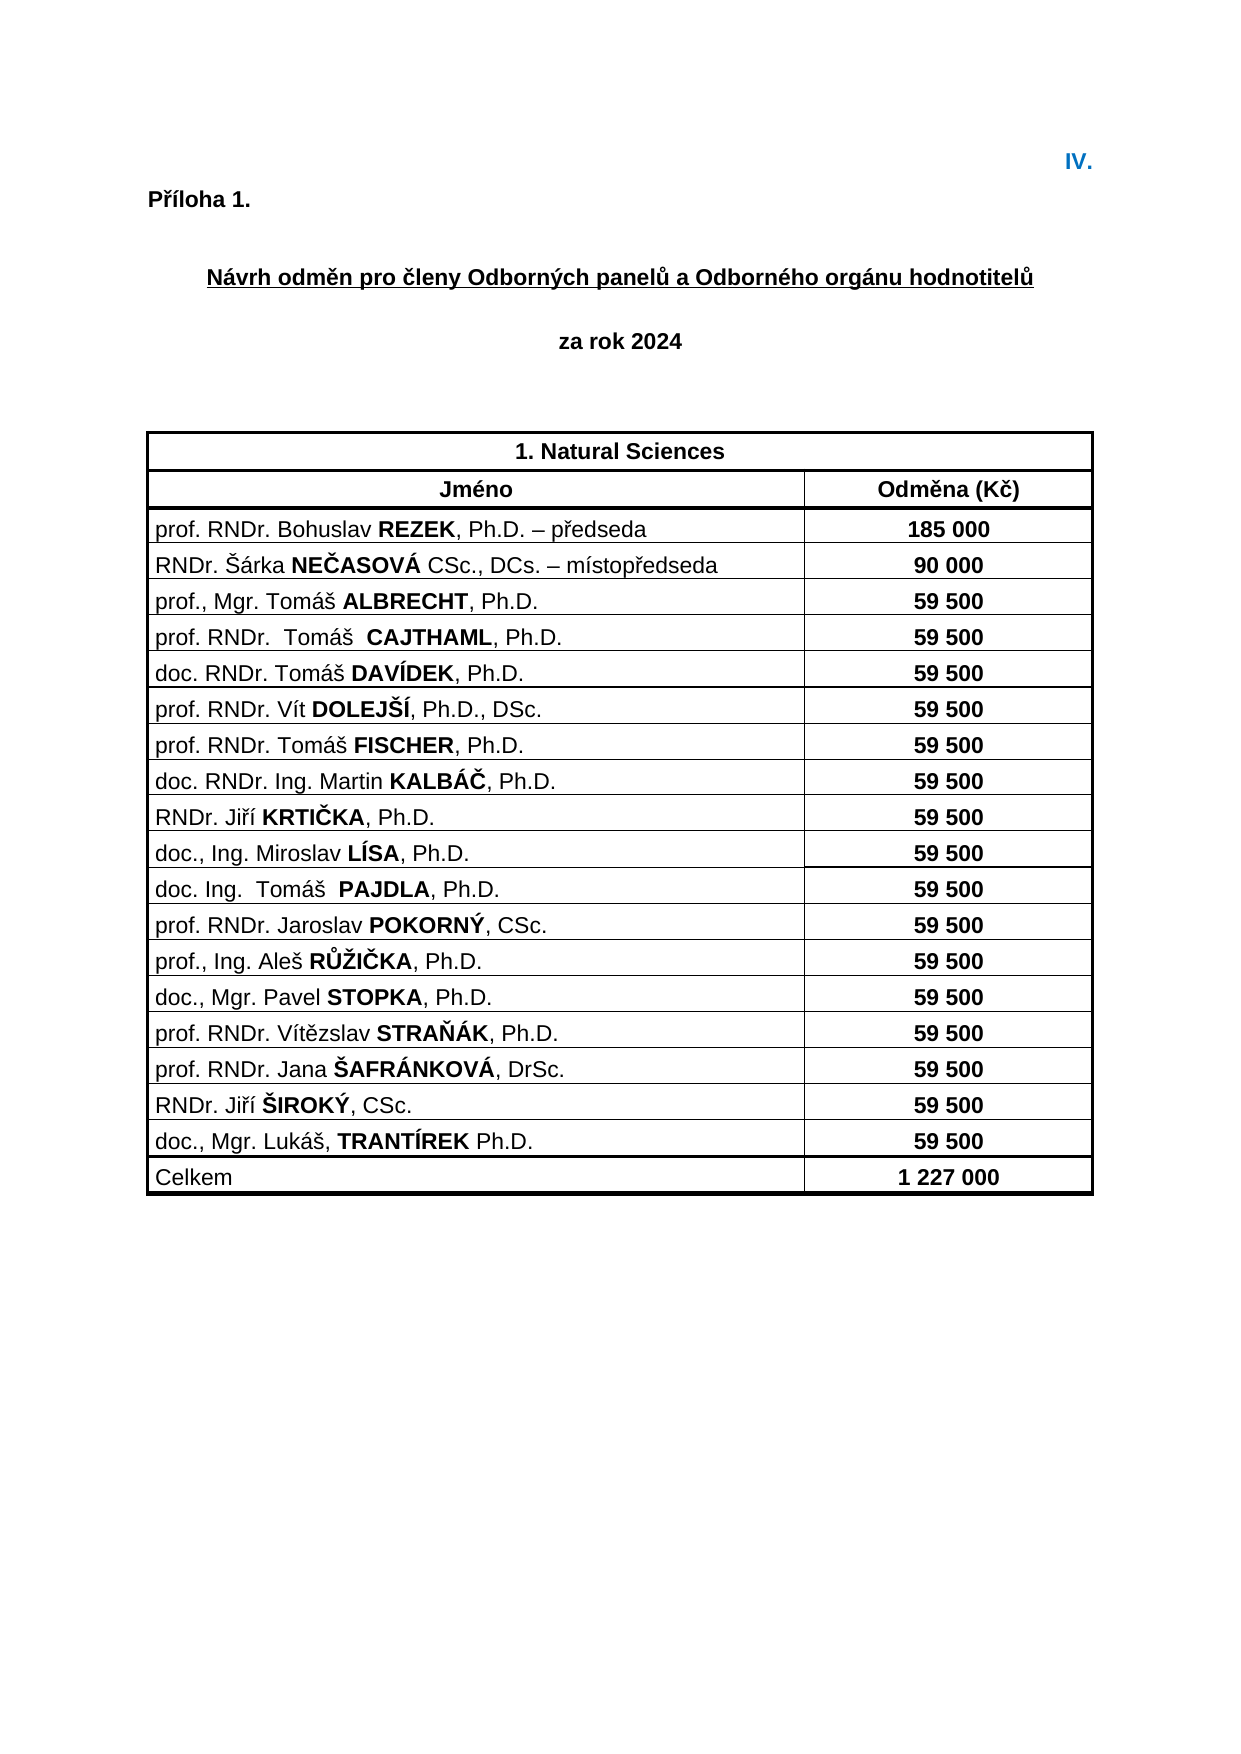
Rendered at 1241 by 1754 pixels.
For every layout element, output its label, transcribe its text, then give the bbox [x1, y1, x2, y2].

table_cell 1 227 000 [805, 1158, 1091, 1191]
table_cell 185 000 [805, 510, 1091, 542]
table_cell prof. RNDr. Vít DOLEJŠÍ, Ph.D., DSc. [149, 688, 804, 722]
table_cell prof. RNDr. Jaroslav POKORNÝ, CSc. [149, 904, 804, 938]
table_cell doc., Mgr. Pavel STOPKA, Ph.D. [149, 976, 804, 1011]
table_cell 90 000 [805, 543, 1091, 578]
text Příloha 1. [148, 186, 1093, 213]
table_cell doc. RNDr. Ing. Martin KALBÁČ, Ph.D. [149, 760, 804, 794]
table_cell 59 500 [805, 1084, 1091, 1119]
table_cell 59 500 [805, 1120, 1091, 1155]
table_cell prof. RNDr. Bohuslav REZEK, Ph.D. – předseda [149, 510, 804, 542]
table_cell Odměna (Kč) [805, 472, 1091, 506]
text Návrh odměn pro členy Odborných panelů a Odborného orgánu hodnotitelů [148, 264, 1093, 291]
table_cell 59 500 [805, 904, 1091, 938]
text za rok 2024 [148, 328, 1093, 354]
table_cell prof. RNDr. Vítězslav STRAŇÁK, Ph.D. [149, 1012, 804, 1047]
table_cell prof. RNDr. Jana ŠAFRÁNKOVÁ, DrSc. [149, 1048, 804, 1083]
table_header 1. Natural Sciences [149, 434, 1091, 468]
table_cell prof., Ing. Aleš RŮŽIČKA, Ph.D. [149, 940, 804, 974]
table_cell RNDr. Jiří ŠIROKÝ, CSc. [149, 1084, 804, 1119]
table_cell 59 500 [805, 831, 1091, 866]
table_cell 59 500 [805, 579, 1091, 614]
table_cell 59 500 [805, 688, 1091, 722]
table_cell prof., Mgr. Tomáš ALBRECHT, Ph.D. [149, 579, 804, 614]
table_cell Celkem [149, 1158, 804, 1191]
table_cell 59 500 [805, 940, 1091, 974]
table_cell doc., Ing. Miroslav LÍSA, Ph.D. [149, 831, 804, 866]
table_cell 59 500 [805, 1048, 1091, 1083]
table_cell 59 500 [805, 1012, 1091, 1047]
table_cell Jméno [149, 472, 804, 506]
table_cell prof. RNDr. Tomáš FISCHER, Ph.D. [149, 724, 804, 758]
table_cell 59 500 [805, 651, 1091, 686]
table_cell doc. RNDr. Tomáš DAVÍDEK, Ph.D. [149, 651, 804, 686]
table_cell doc., Mgr. Lukáš, TRANTÍREK Ph.D. [149, 1120, 804, 1155]
table_cell 59 500 [805, 724, 1091, 758]
table_cell 59 500 [805, 976, 1091, 1011]
table_cell doc. Ing. Tomáš PAJDLA, Ph.D. [149, 868, 804, 902]
table_cell 59 500 [805, 795, 1091, 830]
table_cell 59 500 [805, 615, 1091, 650]
table_cell RNDr. Jiří KRTIČKA, Ph.D. [149, 795, 804, 830]
table_cell RNDr. Šárka NEČASOVÁ CSc., DCs. – místopředseda [149, 543, 804, 578]
table_cell prof. RNDr. Tomáš CAJTHAML, Ph.D. [149, 615, 804, 650]
text IV. [148, 148, 1093, 174]
table_cell 59 500 [805, 760, 1091, 794]
table_cell 59 500 [805, 868, 1091, 902]
